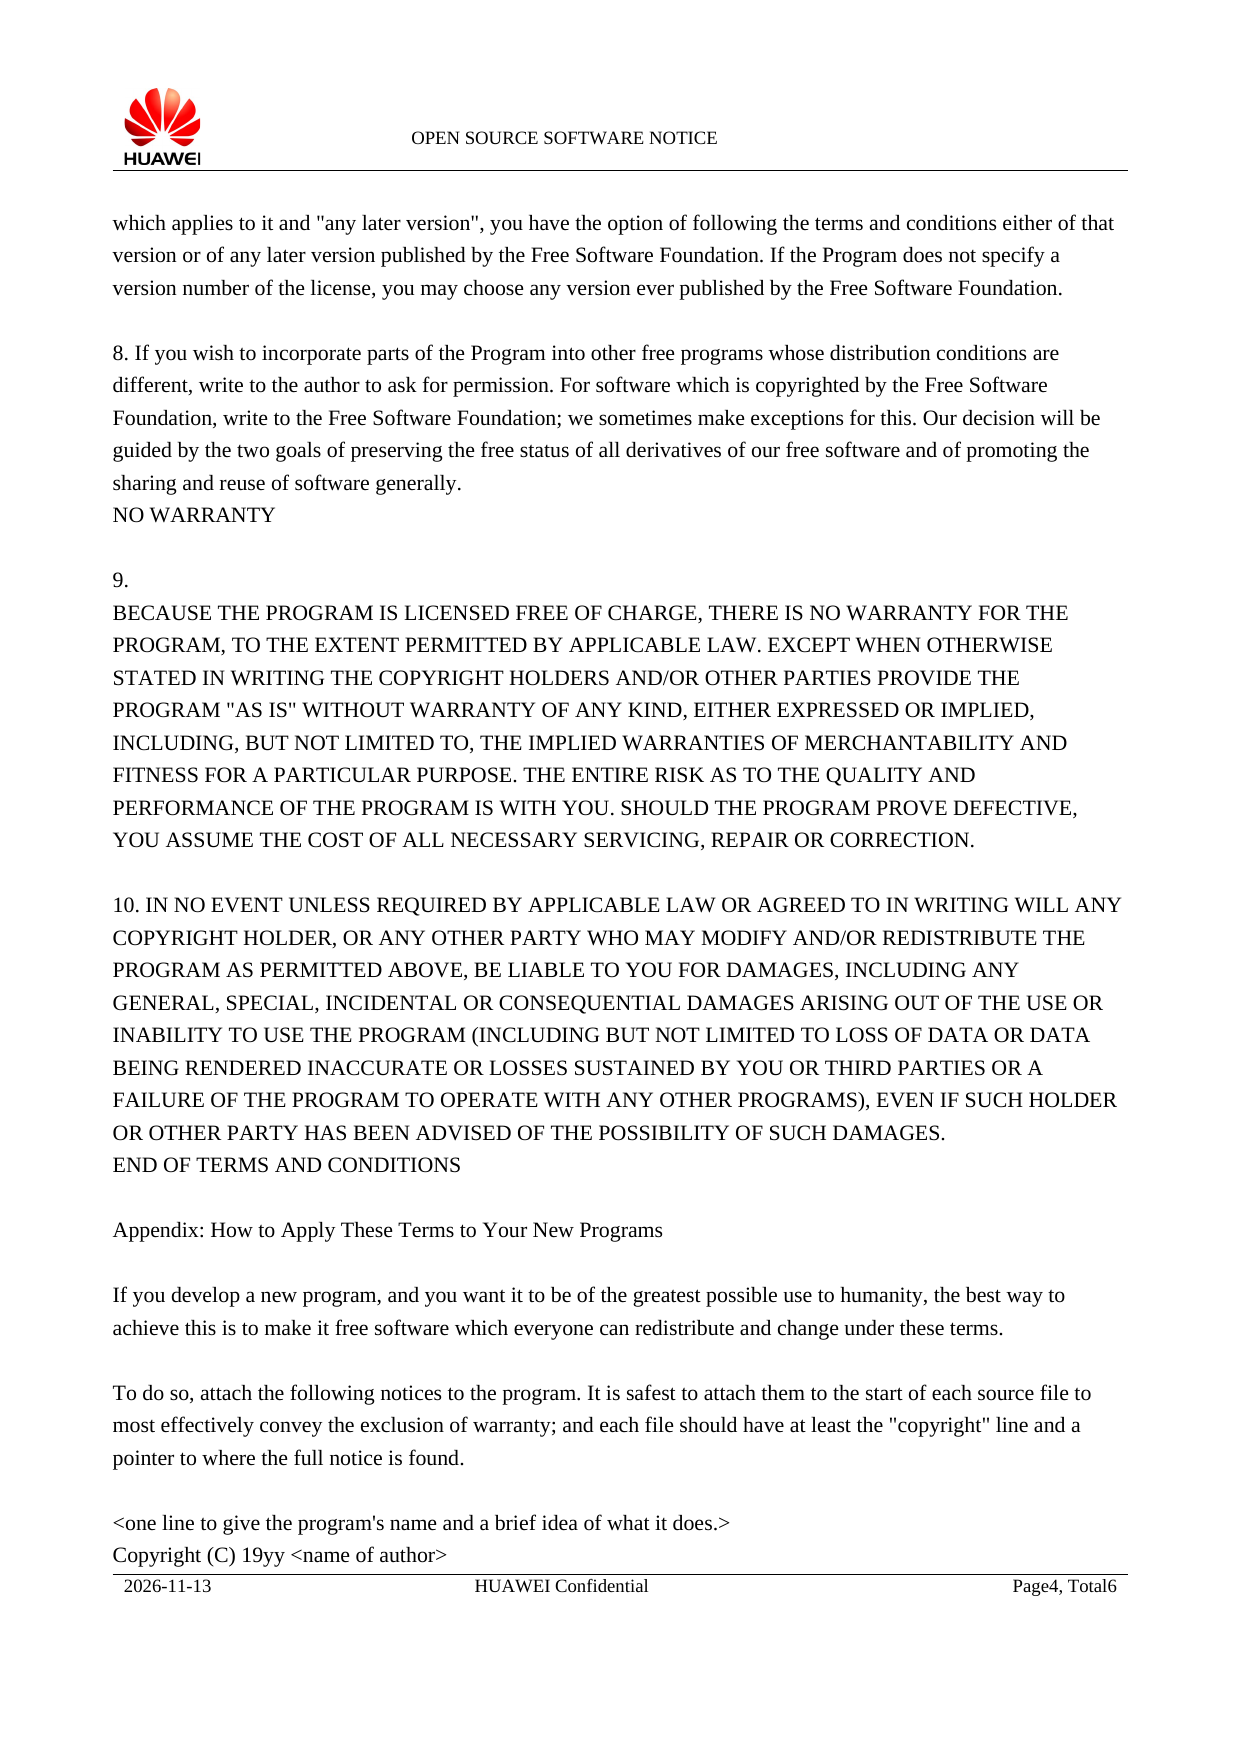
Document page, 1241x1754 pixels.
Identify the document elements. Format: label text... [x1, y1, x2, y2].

picture [124, 88, 201, 165]
